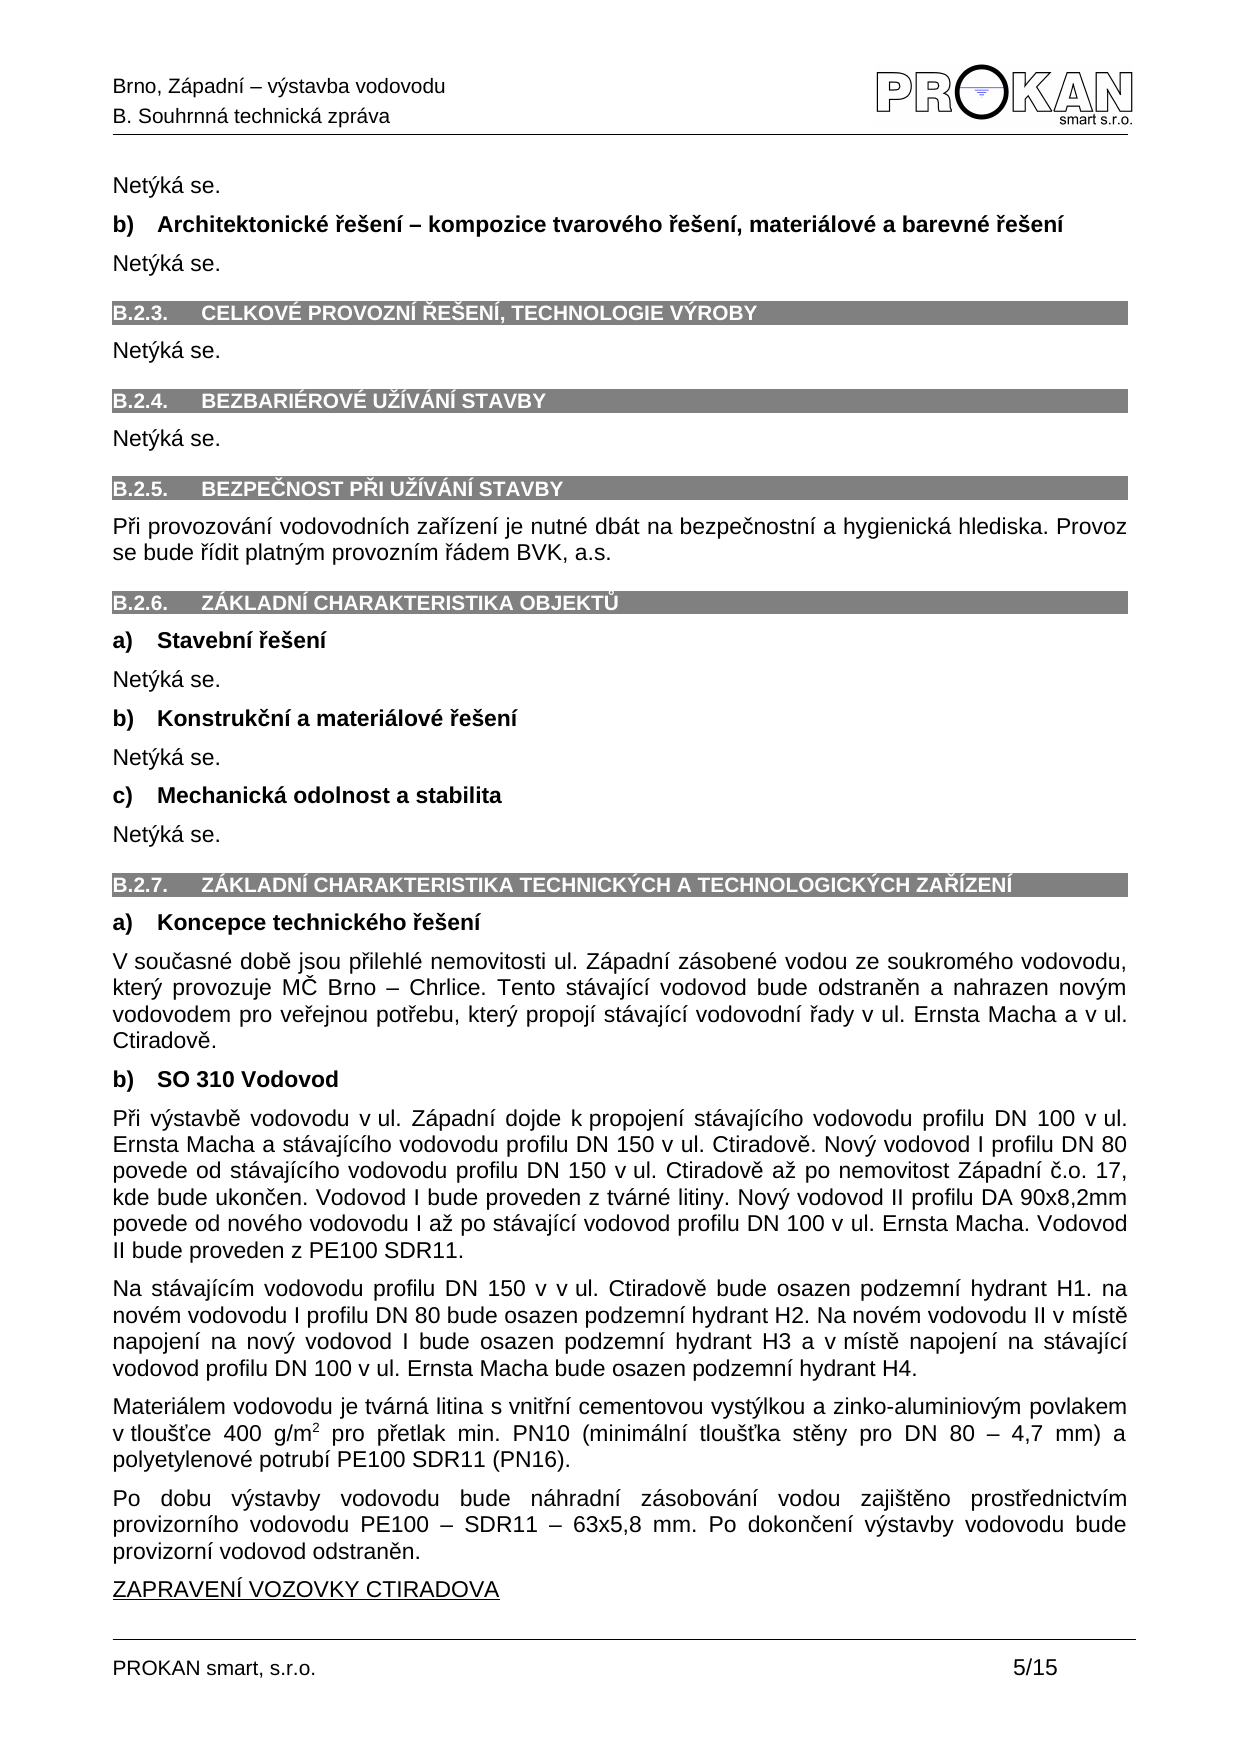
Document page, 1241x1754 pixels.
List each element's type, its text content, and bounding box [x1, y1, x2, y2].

text Netýká se. [112, 666, 1128, 692]
subtitle Koncepce technického řešení [112, 909, 1128, 936]
text ZAPRAVENÍ VOZOVKY CTIRADOVA [112, 1576, 1128, 1603]
text Netýká se. [112, 425, 1128, 451]
subtitle ZÁKLADNÍ CHARAKTERISTIKA OBJEKTŮ [112, 591, 1128, 614]
text Na stávajícím vodovodu profilu DN 150 v v ul. Ctiradově bude osazen podzemní hydrant H1. na novém vodovodu I profilu DN 80 bude osazen podzemní hydrant H2. Na novém vodovodu II v místě napojení na nový vodovod I bude osazen podzemní hydrant H3 a v místě napojení na stávající vodovod profilu DN 100 v ul. Ernsta Macha bude osazen podzemní hydrant H4. [112, 1275, 1128, 1381]
picture [874, 62, 1135, 127]
text Při výstavbě vodovodu v ul. Západní dojde k propojení stávajícího vodovodu profilu DN 100 v ul. Ernsta Macha a stávajícího vodovodu profilu DN 150 v ul. Ctiradově. Nový vodovod I profilu DN 80 povede od stávajícího vodovodu profilu DN 150 v ul. Ctiradově až po nemovitost Západní č.o. 17, kde bude ukončen. Vodovod I bude proveden z tvárné litiny. Nový vodovod II profilu DA 90x8,2mm povede od nového vodovodu I až po stávající vodovod profilu DN 100 v ul. Ernsta Macha. Vodovod II bude proveden z PE100 SDR11. [112, 1105, 1128, 1263]
subtitle ZÁKLADNÍ CHARAKTERISTIKA TECHNICKÝCH A TECHNOLOGICKÝCH ZAŘÍZENÍ [112, 873, 1128, 897]
text Netýká se. [112, 172, 1128, 198]
text Materiálem vodovodu je tvárná litina s vnitřní cementovou vystýlkou a zinko-aluminiovým povlakem v tloušťce 400 g/m2 pro přetlak min. PN10 (minimální tloušťka stěny pro DN 80 – 4,7 mm) a polyetylenové potrubí PE100 SDR11 (PN16). [112, 1393, 1128, 1472]
text Při provozování vodovodních zařízení je nutné dbát na bezpečnostní a hygienická hlediska. Provoz se bude řídit platným provozním řádem BVK, a.s. [112, 513, 1128, 566]
text Po dobu výstavby vodovodu bude náhradní zásobování vodou zajištěno prostřednictvím provizorního vodovodu PE100 – SDR11 – 63x5,8 mm. Po dokončení výstavby vodovodu bude provizorní vodovod odstraněn. [112, 1485, 1128, 1564]
text Netýká se. [112, 744, 1128, 770]
text Netýká se. [112, 337, 1128, 364]
subtitle Stavební řešení [112, 627, 1128, 653]
text Netýká se. [112, 821, 1128, 848]
subtitle Konstrukční a materiálové řešení [112, 705, 1128, 731]
subtitle SO 310 Vodovod [112, 1066, 1128, 1092]
subtitle BEZBARIÉROVÉ UŽÍVÁNÍ STAVBY [112, 389, 1128, 413]
subtitle BEZPEČNOST PŘI UŽÍVÁNÍ STAVBY [112, 476, 1128, 500]
text V současné době jsou přilehlé nemovitosti ul. Západní zásobené vodou ze soukromého vodovodu, který provozuje MČ Brno – Chrlice. Tento stávající vodovod bude odstraněn a nahrazen novým vodovodem pro veřejnou potřebu, který propojí stávající vodovodní řady v ul. Ernsta Macha a v ul. Ctiradově. [112, 948, 1128, 1053]
subtitle Mechanická odolnost a stabilita [112, 782, 1128, 809]
subtitle CELKOVÉ PROVOZNÍ ŘEŠENÍ, TECHNOLOGIE VÝROBY [112, 301, 1128, 325]
text Netýká se. [112, 249, 1128, 276]
subtitle Architektonické řešení – kompozice tvarového řešení, materiálové a barevné řešení [112, 211, 1128, 237]
